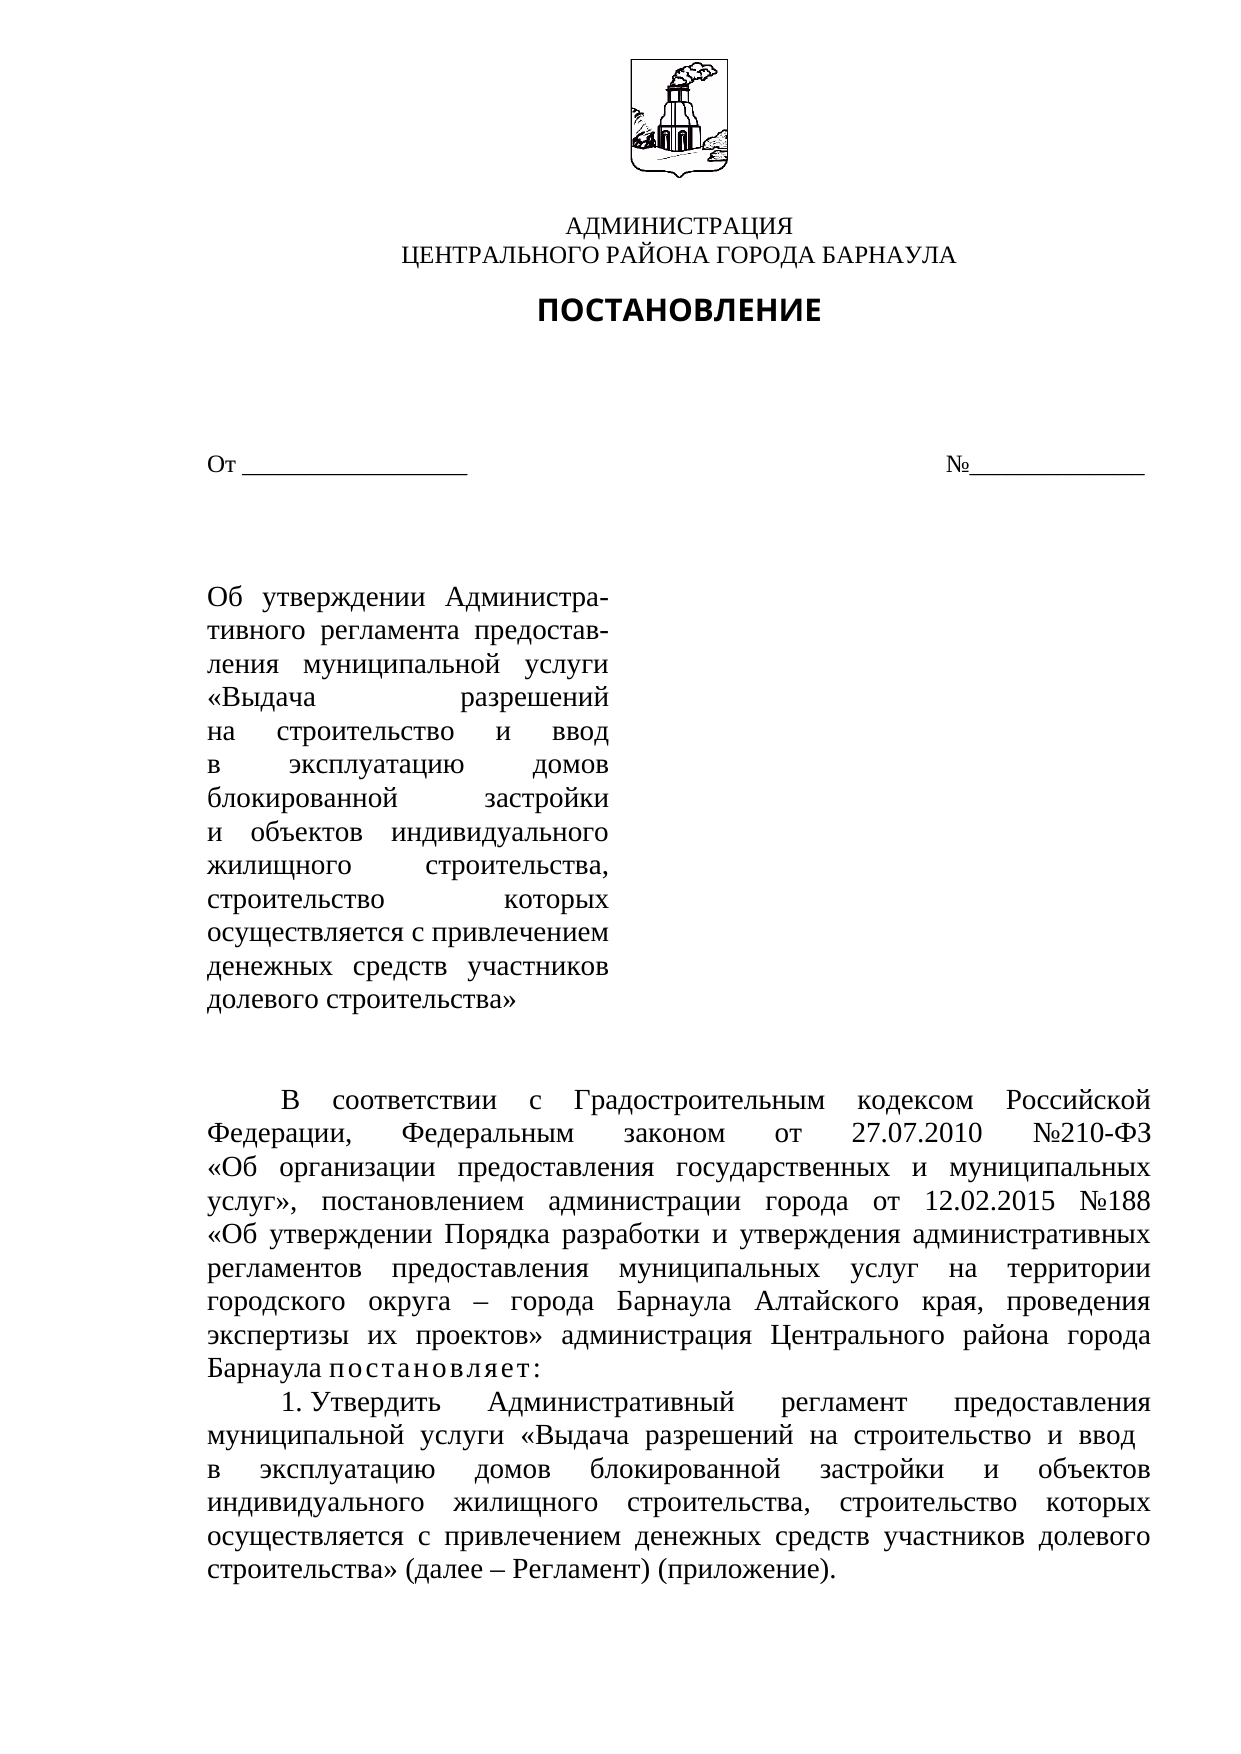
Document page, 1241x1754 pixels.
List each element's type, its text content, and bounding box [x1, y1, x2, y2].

text АДМИНИСТРАЦИЯ [207, 211, 1152, 240]
subtitle В соответствии с Градостроительным кодексом Российской Федерации, Федеральным законом от 27.07.2010 №210-ФЗ «Об организации предоставления государственных и муниципальных услуг», постановлением администрации города от 12.02.2015 №188 «Об утверждении Порядка разработки и утверждения административных регламентов предоставления муниципальных услуг на территории городского округа – города Барнаула Алтайского края, проведения экспертизы их проектов» администрация Центрального района города Барнаула постановляет: [207, 1082, 1152, 1384]
text ПОСТАНОВЛЕНИЕ [207, 288, 1152, 330]
text ЦЕНТРАЛЬНОГО РАЙОНА ГОРОДА БАРНАУЛА [207, 240, 1152, 269]
picture [630, 59, 728, 178]
table_header Об утверждении Администра-тивного регламента предостав-ления муниципальной услуги «Выдача разрешений на строительство и ввод в эксплуатацию домов блокированной застройки и объектов индивидуального жилищного строительства, строительство которых осуществляется с привлечением денежных средств участников долевого строительства» [196, 579, 620, 1015]
subtitle 1. Утвердить Административный регламент предоставления муниципальной услуги «Выдача разрешений на строительство и ввод в эксплуатацию домов блокированной застройки и объектов индивидуального жилищного строительства, строительство которых осуществляется с привлечением денежных средств участников долевого строительства» (далее – Регламент) (приложение). [207, 1384, 1152, 1585]
text От __________________ №______________ [207, 449, 1152, 478]
